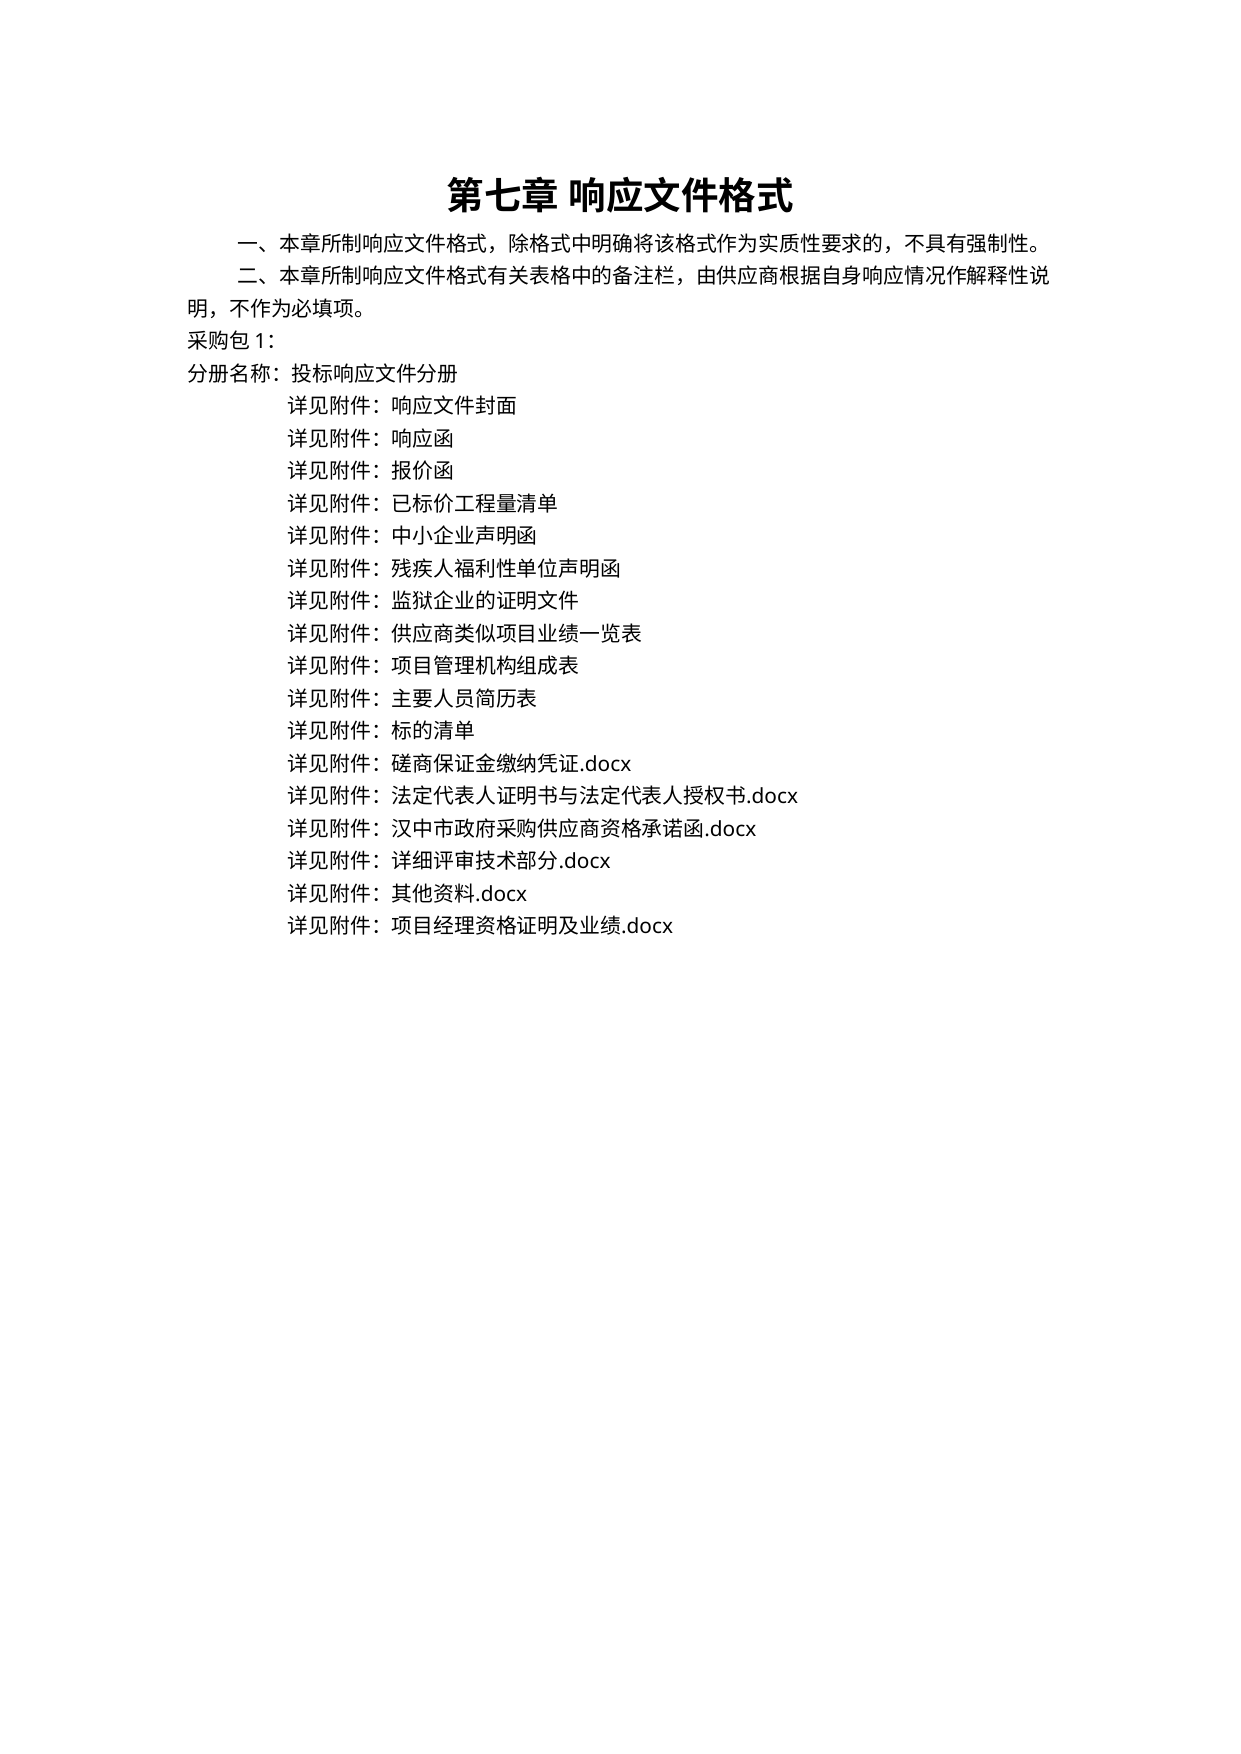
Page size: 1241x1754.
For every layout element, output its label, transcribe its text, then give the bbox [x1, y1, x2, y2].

text 详见附件：供应商类似项目业绩一览表 [187, 617, 1053, 649]
text 详见附件：中小企业声明函 [187, 519, 1053, 552]
text 二、本章所制响应文件格式有关表格中的备注栏，由供应商根据自身响应情况作解释性说明，不作为必填项。 [187, 259, 1053, 324]
text 详见附件：标的清单 [187, 714, 1053, 747]
text 采购包1： [187, 324, 1053, 357]
text 详见附件：监狱企业的证明文件 [187, 584, 1053, 617]
text 详见附件：磋商保证金缴纳凭证.docx [187, 747, 1053, 779]
text 分册名称：投标响应文件分册 [187, 357, 1053, 389]
text 详见附件：已标价工程量清单 [187, 487, 1053, 519]
text 详见附件：响应文件封面 [187, 389, 1053, 422]
text 第七章 响应文件格式 [187, 162, 1053, 227]
text 详见附件：项目管理机构组成表 [187, 649, 1053, 682]
text 详见附件：法定代表人证明书与法定代表人授权书.docx [187, 779, 1053, 812]
text 详见附件：详细评审技术部分.docx [187, 844, 1053, 877]
text 详见附件：汉中市政府采购供应商资格承诺函.docx [187, 812, 1053, 844]
text 详见附件：其他资料.docx [187, 877, 1053, 909]
text 详见附件：残疾人福利性单位声明函 [187, 552, 1053, 584]
text 详见附件：报价函 [187, 454, 1053, 487]
text 详见附件：响应函 [187, 422, 1053, 454]
text 详见附件：项目经理资格证明及业绩.docx [187, 909, 1053, 942]
text 一、本章所制响应文件格式，除格式中明确将该格式作为实质性要求的，不具有强制性。 [187, 227, 1053, 259]
text 详见附件：主要人员简历表 [187, 682, 1053, 714]
